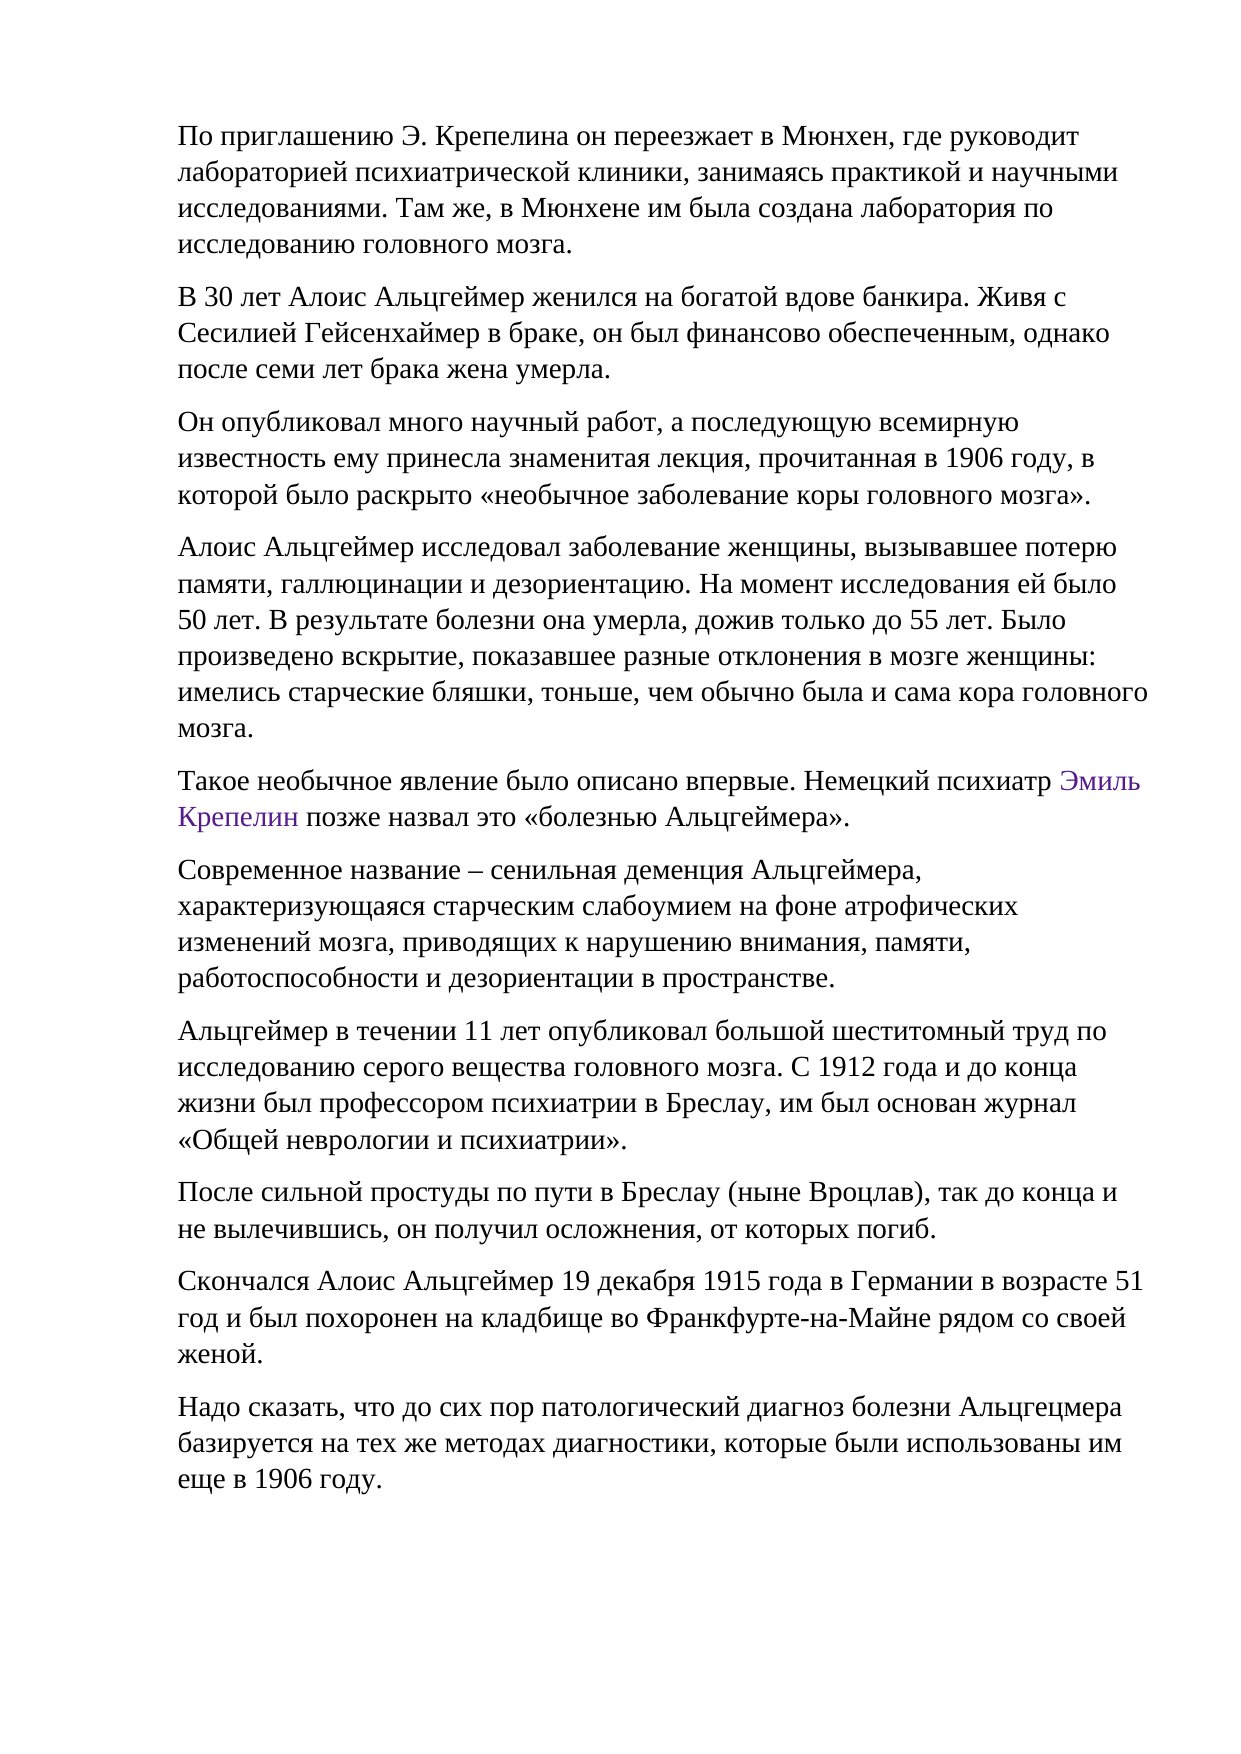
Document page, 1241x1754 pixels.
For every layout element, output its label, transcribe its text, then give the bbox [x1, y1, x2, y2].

text После сильной простуды по пути в Бреслау (ныне Вроцлав), так до конца и не вылечившись, он получил осложнения, от которых погиб. [177, 1174, 1152, 1244]
text Скончался Алоис Альцгеймер 19 декабря 1915 года в Германии в возрасте 51 год и был похоронен на кладбище во Франкфурте-на-Майне рядом со своей женой. [177, 1263, 1152, 1369]
text В 30 лет Алоис Альцгеймер женился на богатой вдове банкира. Живя с Сесилией Гейсенхаймер в браке, он был финансово обеспеченным, однако после семи лет брака жена умерла. [177, 279, 1152, 385]
text Алоис Альцгеймер исследовал заболевание женщины, вызывавшее потерю памяти, галлюцинации и дезориентацию. На момент исследования ей было 50 лет. В результате болезни она умерла, дожив только до 55 лет. Было произведено вскрытие, показавшее разные отклонения в мозге женщины: имелись старческие бляшки, тоньше, чем обычно была и сама кора головного мозга. [177, 529, 1152, 744]
text Надо сказать, что до сих пор патологический диагноз болезни Альцгецмера базируется на тех же методах диагностики, которые были использованы им еще в 1906 году. [177, 1389, 1152, 1494]
text Он опубликовал много научный работ, а последующую всемирную известность ему принесла знаменитая лекция, прочитанная в 1906 году, в которой было раскрыто «необычное заболевание коры головного мозга». [177, 404, 1152, 510]
text Современное название – сенильная деменция Альцгеймера, характеризующаяся старческим слабоумием на фоне атрофических изменений мозга, приводящих к нарушению внимания, памяти, работоспособности и дезориентации в пространстве. [177, 852, 1152, 994]
text Альцгеймер в течении 11 лет опубликовал большой шеститомный труд по исследованию серого вещества головного мозга. С 1912 года и до конца жизни был профессором психиатрии в Бреслау, им был основан журнал «Общей неврологии и психиатрии». [177, 1013, 1152, 1155]
text Такое необычное явление было описано впервые. Немецкий психиатр Эмиль Крепелин позже назвал это «болезнью Альцгеймера». [177, 763, 1152, 833]
text По приглашению Э. Крепелина он переезжает в Мюнхен, где руководит лабораторией психиатрической клиники, занимаясь практикой и научными исследованиями. Там же, в Мюнхене им была создана лаборатория по исследованию головного мозга. [177, 118, 1152, 260]
